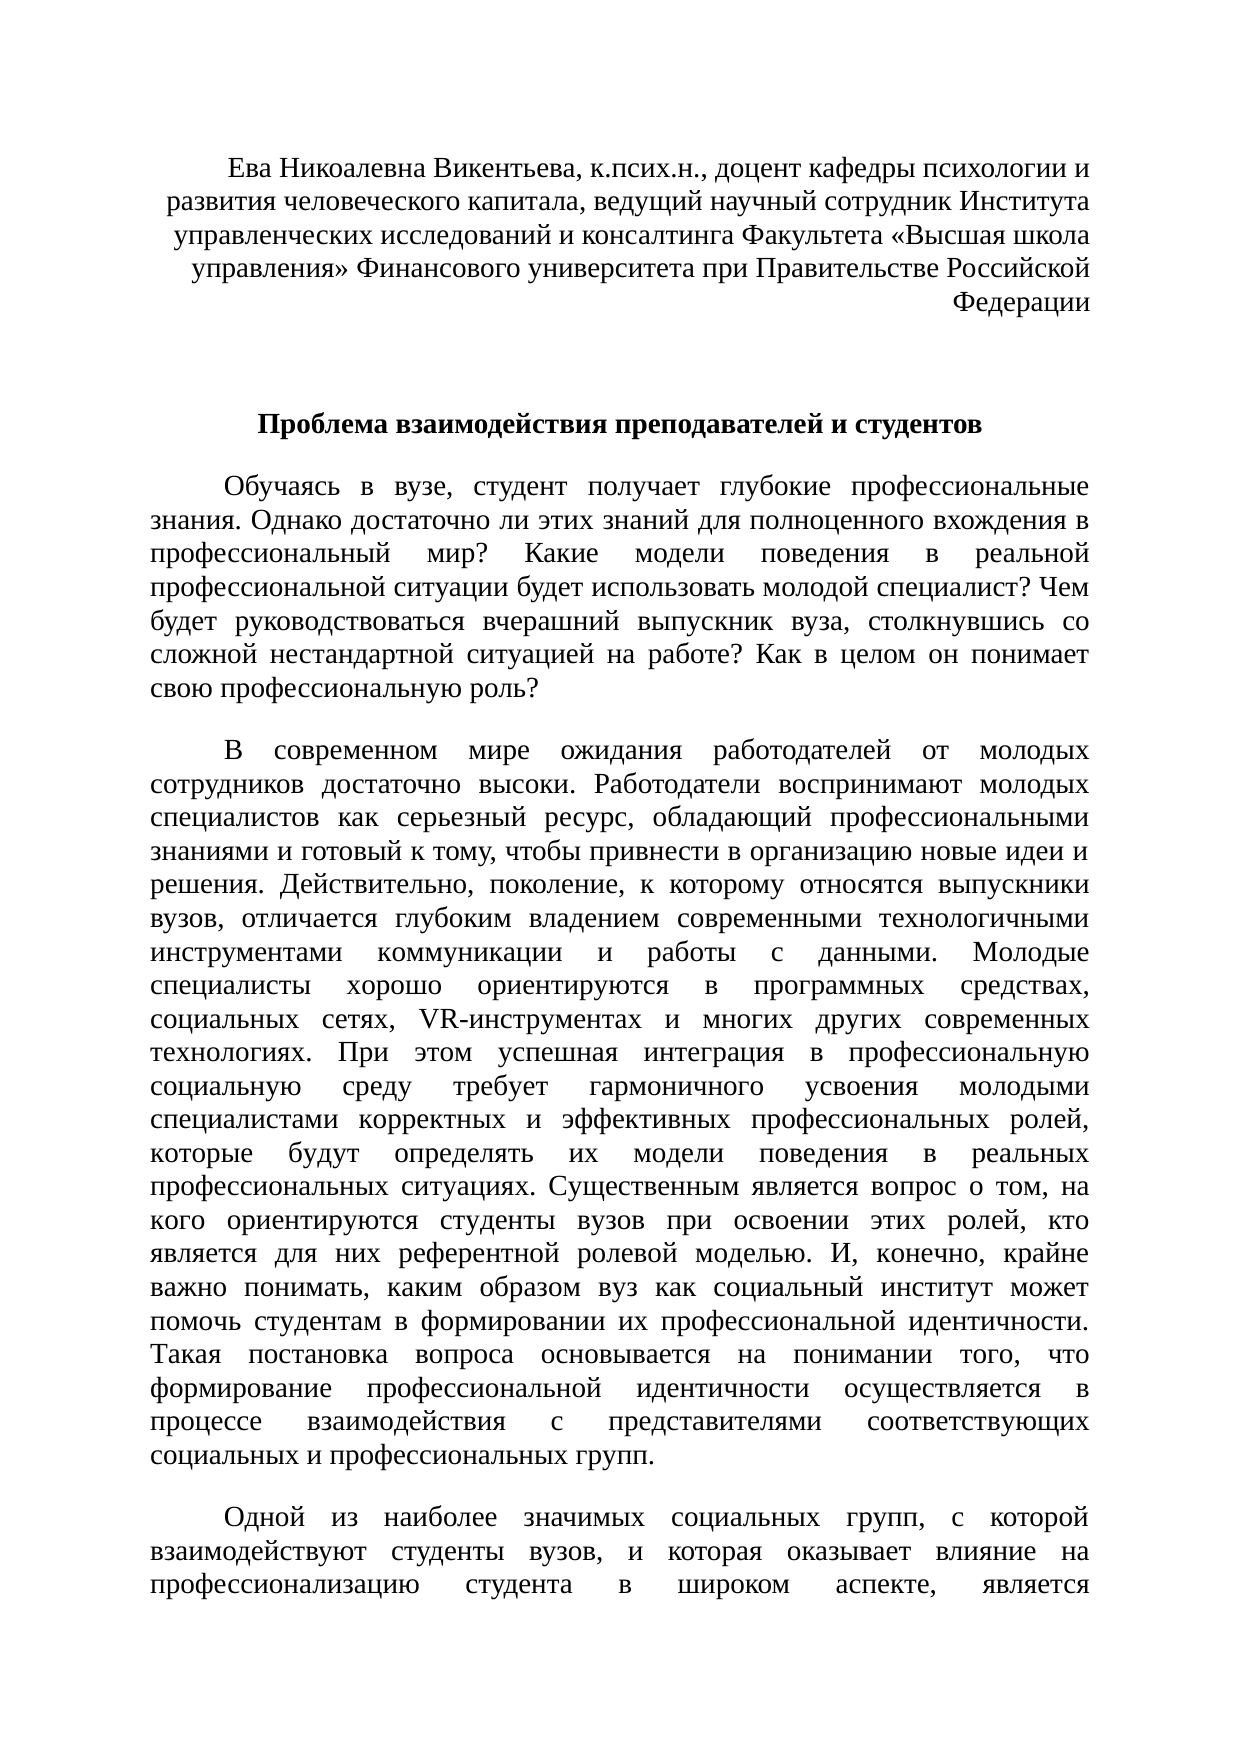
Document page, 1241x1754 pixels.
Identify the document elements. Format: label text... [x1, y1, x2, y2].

text Ева Никоалевна Викентьева, к.псих.н., доцент кафедры психологии и развития человеческого капитала, ведущий научный сотрудник Института управленческих исследований и консалтинга Факультета «Высшая школа управления» Финансового университета при Правительстве Российской Федерации [150, 150, 1090, 318]
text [150, 1499, 1090, 1600]
text Проблема взаимодействия преподавателей и студентов [150, 406, 1090, 439]
text В современном мире ожидания работодателей от молодых сотрудников достаточно высоки. Работодатели воспринимают молодых специалистов как серьезный ресурс, обладающий профессиональными знаниями и готовый к тому, чтобы привнести в организацию новые идеи и решения. Действительно, поколение, к которому относятся выпускники вузов, отличается глубоким владением современными технологичными инструментами коммуникации и работы с данными. Молодые специалисты хорошо ориентируются в программных средствах, социальных сетях, VR-инструментах и многих других современных технологиях. При этом успешная интеграция в профессиональную социальную среду требует гармоничного усвоения молодыми специалистами корректных и эффективных профессиональных ролей, которые будут определять их модели поведения в реальных профессиональных ситуациях. Существенным является вопрос о том, на кого ориентируются студенты вузов при освоении этих ролей, кто является для них референтной ролевой моделью. И, конечно, крайне важно понимать, каким образом вуз как социальный институт может помочь студентам в формировании их профессиональной идентичности. Такая постановка вопроса основывается на понимании того, что формирование профессиональной идентичности осуществляется в процессе взаимодействия с представителями соответствующих социальных и профессиональных групп. [150, 732, 1090, 1470]
text Обучаясь в вузе, студент получает глубокие профессиональные знания. Однако достаточно ли этих знаний для полноценного вхождения в профессиональный мир? Какие модели поведения в реальной профессиональной ситуации будет использовать молодой специалист? Чем будет руководствоваться вчерашний выпускник вуза, столкнувшись со сложной нестандартной ситуацией на работе? Как в целом он понимает свою профессиональную роль? [150, 468, 1090, 703]
